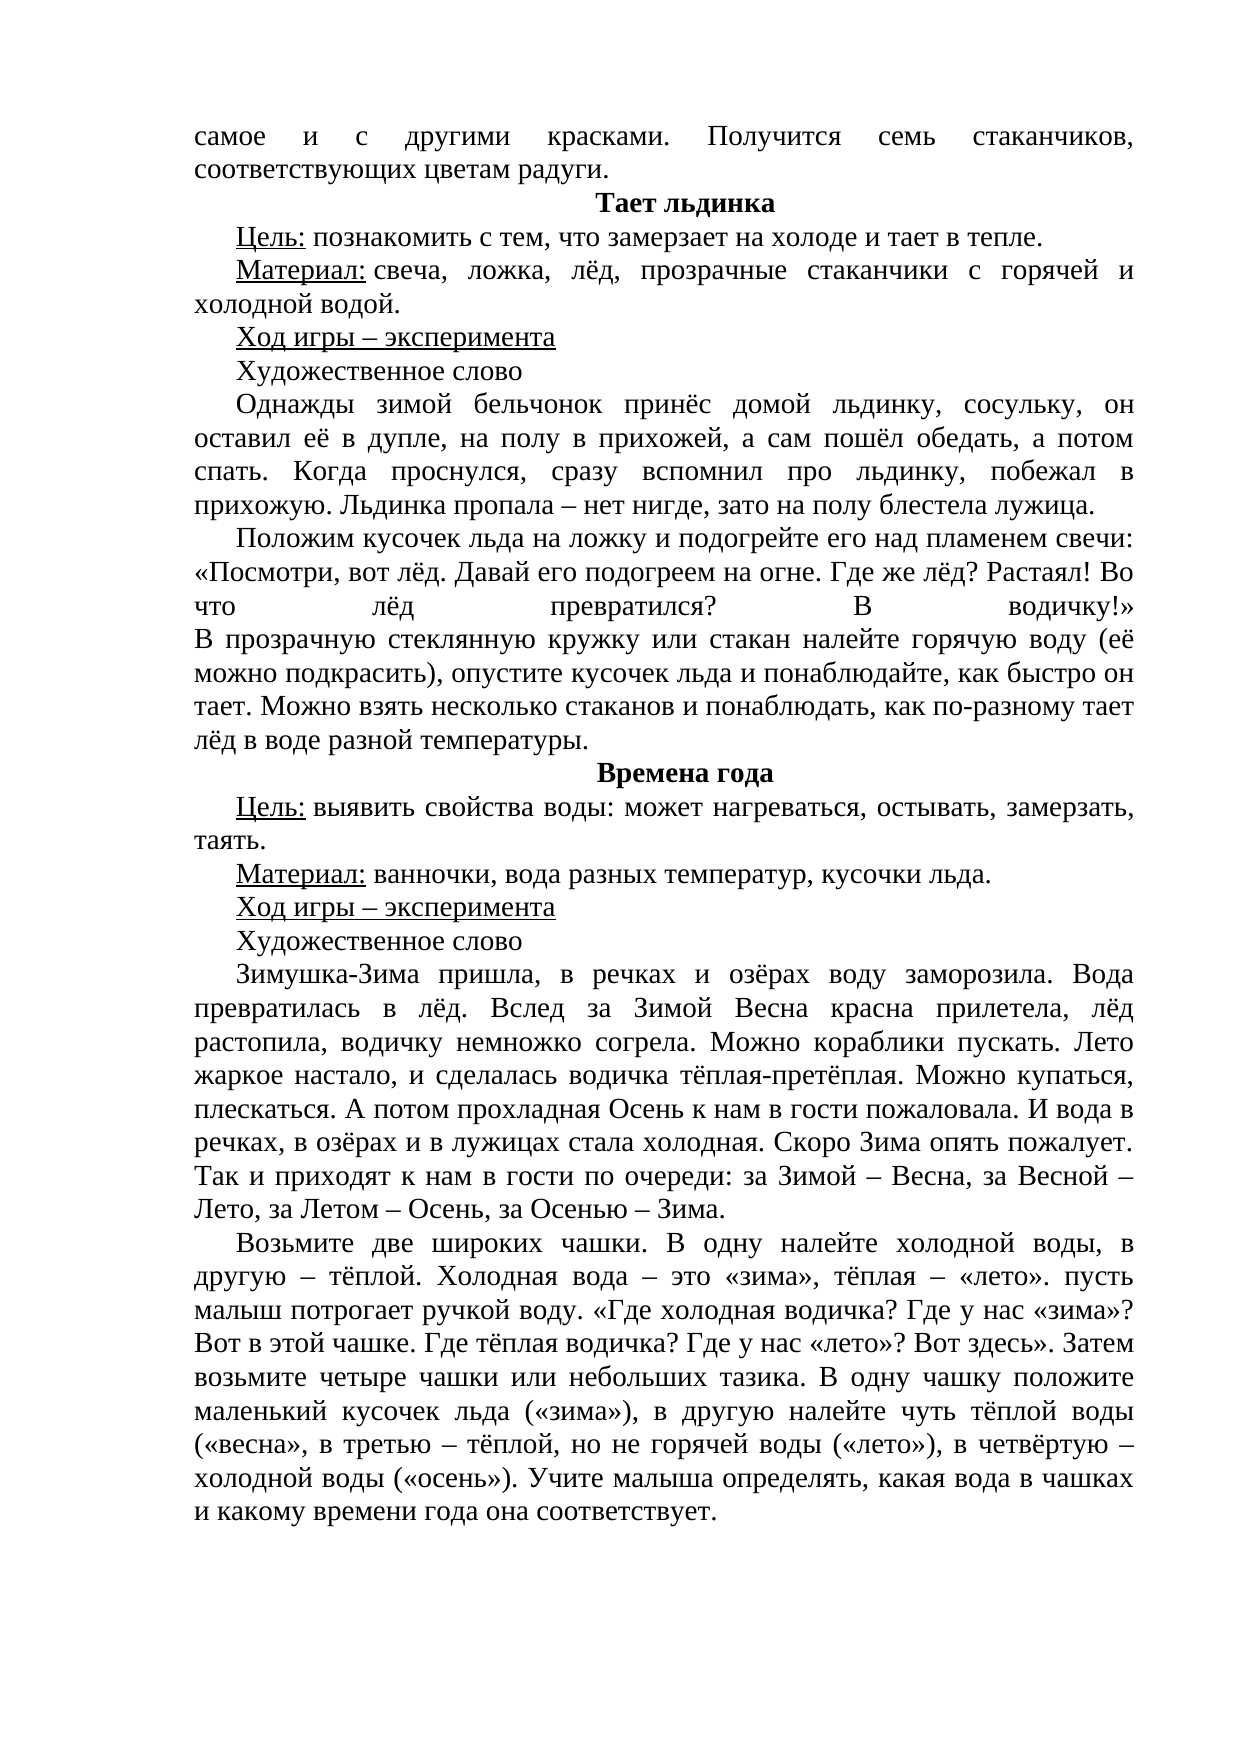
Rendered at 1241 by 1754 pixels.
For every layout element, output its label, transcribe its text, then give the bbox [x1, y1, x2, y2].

text Материал: ванночки, вода разных температур, кусочки льда. [194, 856, 1135, 889]
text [194, 118, 1135, 185]
text Материал: свеча, ложка, лёд, прозрачные стаканчики с горячей и холодной водой. [194, 252, 1135, 319]
text Цель: познакомить с тем, что замерзает на холоде и тает в тепле. [194, 219, 1135, 252]
text Времена года [194, 755, 1135, 789]
text Ход игры – эксперимента [194, 319, 1135, 353]
text Однажды зимой бельчонок принёс домой льдинку, сосульку, он оставил её в дупле, на полу в прихожей, а сам пошёл обедать, а потом спать. Когда проснулся, сразу вспомнил про льдинку, побежал в прихожую. Льдинка пропала – нет нигде, зато на полу блестела лужица. [194, 386, 1135, 521]
text Положим кусочек льда на ложку и подогрейте его над пламенем свечи: «Посмотри, вот лёд. Давай его подогреем на огне. Где же лёд? Растаял! Во что лёд превратился? В водичку!» В прозрачную стеклянную кружку или стакан налейте горячую воду (её можно подкрасить), опустите кусочек льда и понаблюдайте, как быстро он тает. Можно взять несколько стаканов и понаблюдать, как по-разному тает лёд в воде разной температуры. [194, 521, 1135, 755]
text Зимушка-Зима пришла, в речках и озёрах воду заморозила. Вода превратилась в лёд. Вслед за Зимой Весна красна прилетела, лёд растопила, водичку немножко согрела. Можно кораблики пускать. Лето жаркое настало, и сделалась водичка тёплая-претёплая. Можно купаться, плескаться. А потом прохладная Осень к нам в гости пожаловала. И вода в речках, в озёрах и в лужицах стала холодная. Скоро Зима опять пожалует. Так и приходят к нам в гости по очереди: за Зимой – Весна, за Весной – Лето, за Летом – Осень, за Осенью – Зима. [194, 957, 1135, 1225]
text Возьмите две широких чашки. В одну налейте холодной воды, в другую – тёплой. Холодная вода – это «зима», тёплая – «лето». пусть малыш потрогает ручкой воду. «Где холодная водичка? Где у нас «зима»? Вот в этой чашке. Где тёплая водичка? Где у нас «лето»? Вот здесь». Затем возьмите четыре чашки или небольших тазика. В одну чашку положите маленький кусочек льда («зима»), в другую налейте чуть тёплой воды («весна», в третью – тёплой, но не горячей воды («лето»), в четвёртую – холодной воды («осень»). Учите малыша определять, какая вода в чашках и какому времени года она соответствует. [194, 1225, 1135, 1527]
text Художественное слово [194, 923, 1135, 957]
text Ход игры – эксперимента [194, 889, 1135, 923]
text Цель: выявить свойства воды: может нагреваться, остывать, замерзать, таять. [194, 789, 1135, 856]
text Тает льдинка [194, 185, 1135, 219]
text Художественное слово [194, 353, 1135, 386]
